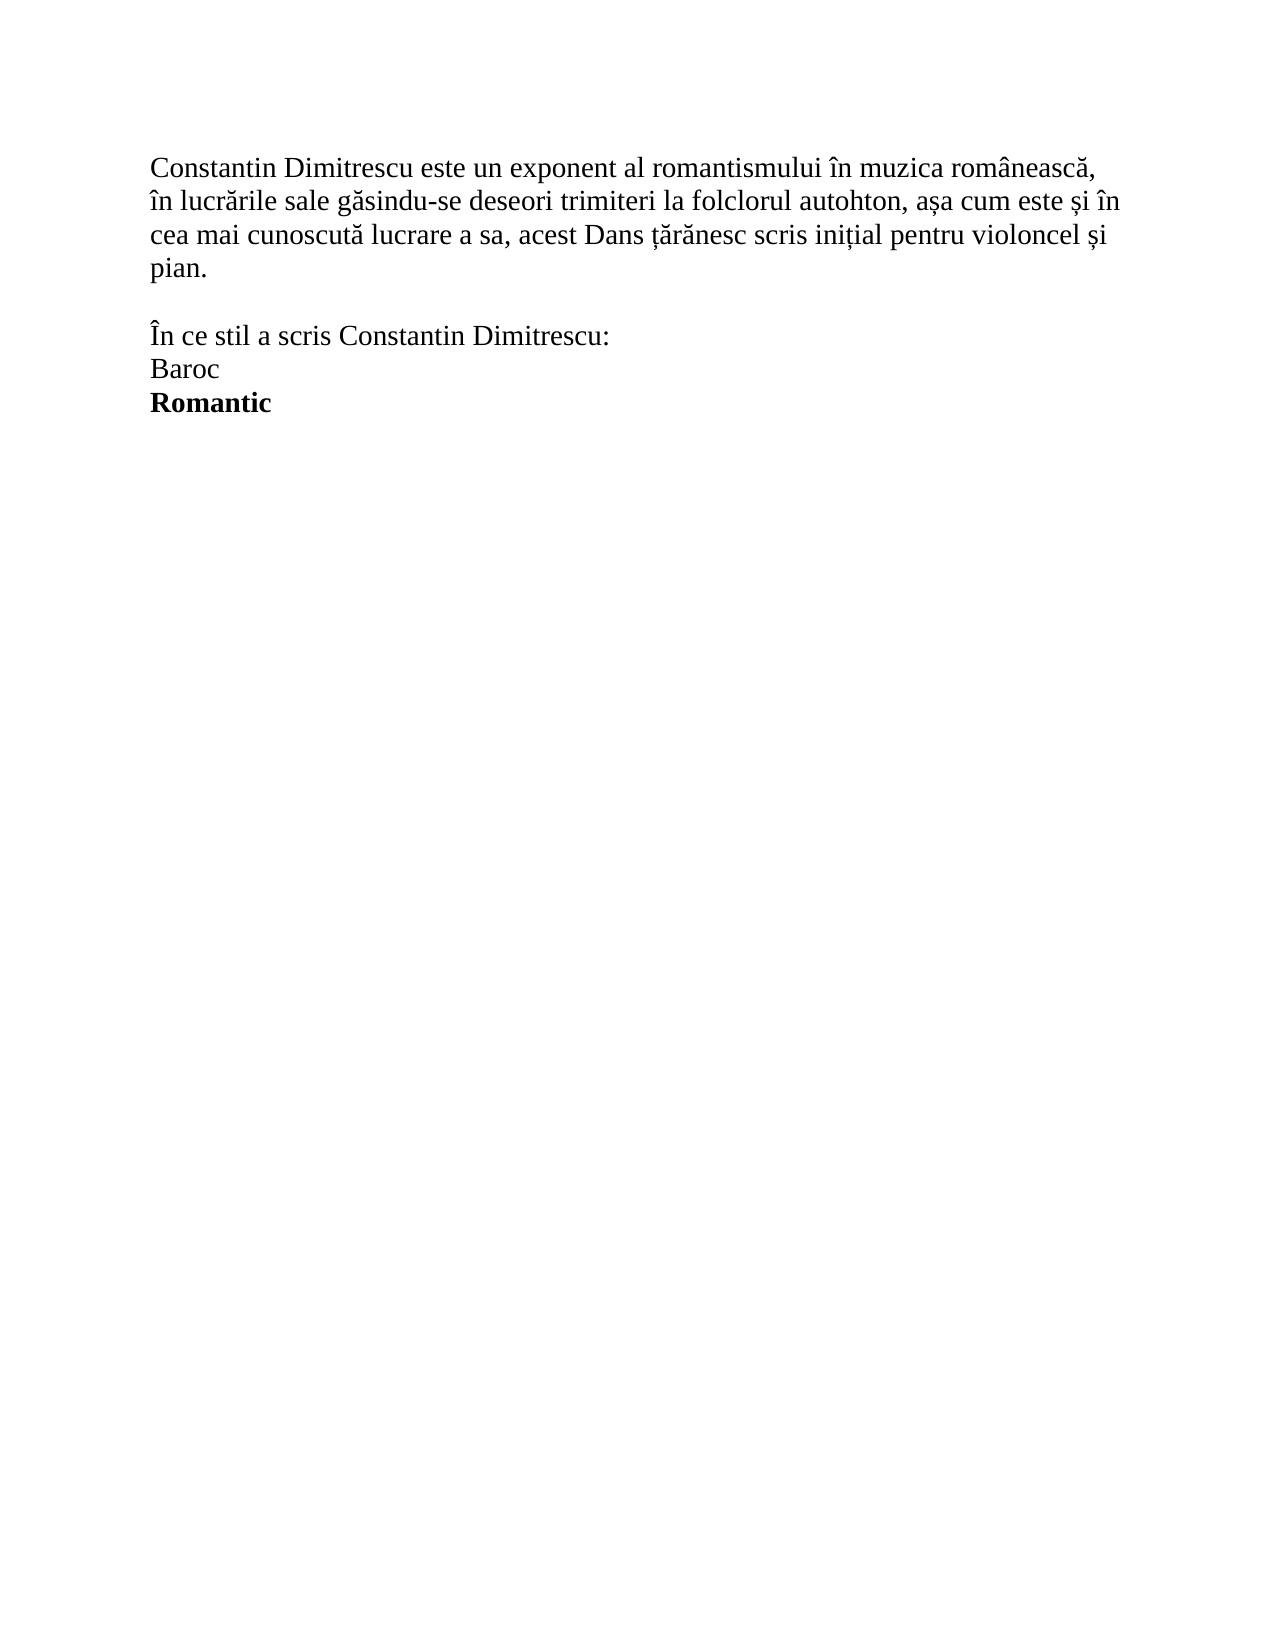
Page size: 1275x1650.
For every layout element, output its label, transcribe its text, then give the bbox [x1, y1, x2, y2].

text În ce stil a scris Constantin Dimitrescu: [150, 318, 1125, 351]
text Baroc [150, 351, 1125, 385]
text Constantin Dimitrescu este un exponent al romantismului în muzica românească, în lucrările sale găsindu-se deseori trimiteri la folclorul autohton, așa cum este și în cea mai cunoscută lucrare a sa, acest Dans țărănesc scris inițial pentru violoncel și pian. [150, 150, 1125, 284]
text Romantic [150, 385, 1125, 418]
